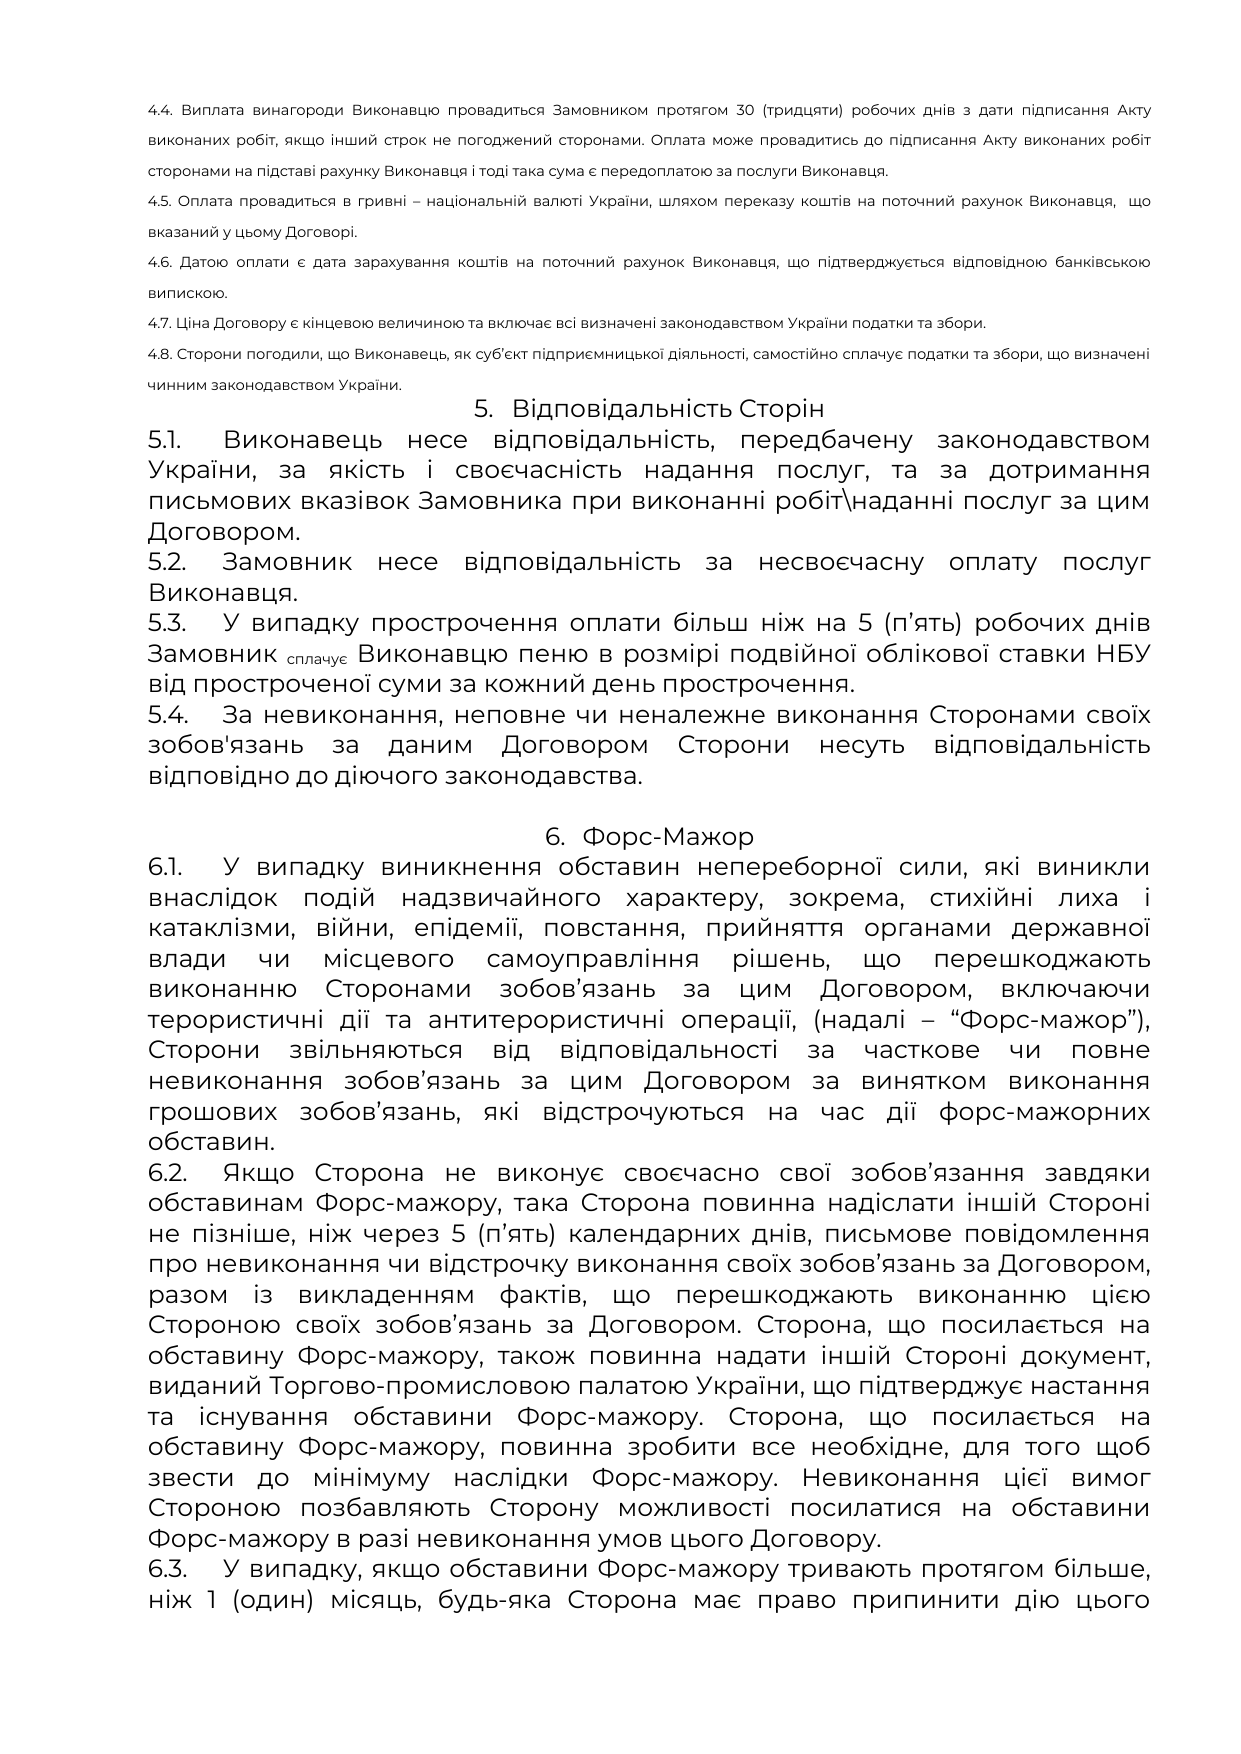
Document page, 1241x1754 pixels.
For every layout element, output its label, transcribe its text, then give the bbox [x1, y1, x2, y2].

text 4.5. Оплата провадиться в гривні – національній валюті України, шляхом переказу коштів на поточний рахунок Виконавця, що вказаний у цьому Договорі. [148, 180, 1152, 241]
list За невиконання, неповне чи неналежне виконання Сторонами своїх зобов'язань за даним Договором Сторони несуть відповідальність відповідно до діючого законодавства. [148, 699, 1152, 791]
list Якщо Сторона не виконує своєчасно свої зобов’язання завдяки обставинам Форс-мажору, така Сторона повинна надіслати іншій Стороні не пізніше, ніж через 5 (п’ять) календарних днів, письмове повідомлення про невиконання чи відстрочку виконання своїх зобов’язань за Договором, разом із викладенням фактів, що перешкоджають виконанню цією Стороною своїх зобов’язань за Договором. Сторона, що посилається на обставину Форс-мажору, також повинна надати іншій Стороні документ, виданий Торгово-промисловою палатою України, що підтверджує настання та існування обставини Форс-мажору. Сторона, що посилається на обставину Форс-мажору, повинна зробити все необхідне, для того щоб звести до мінімуму наслідки Форс-мажору. Невиконання цієї вимог Стороною позбавляють Сторону можливості посилатися на обставини Форс-мажору в разі невиконання умов цього Договору. [148, 1157, 1152, 1553]
list Форс-Мажор [147, 821, 1152, 852]
text 4.4. Виплата винагороди Виконавцю провадиться Замовником протягом 30 (тридцяти) робочих днів з дати підписання Акту виконаних робіт, якщо інший строк не погоджений сторонами. Оплата може провадитись до підписання Акту виконаних робіт сторонами на підставі рахунку Виконавця і тоді така сума є передоплатою за послуги Виконавця. [148, 88, 1152, 180]
list Відповідальність Сторін [147, 394, 1152, 424]
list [148, 1553, 1152, 1614]
list Виконавець несе відповідальність, передбачену законодавством України, за якість і своєчасність надання послуг, та за дотримання письмових вказівок Замовника при виконанні робіт\наданні послуг за цим Договором. [148, 424, 1152, 546]
list У випадку виникнення обставин непереборної сили, які виникли внаслідок подій надзвичайного характеру, зокрема, стихійні лиха і катаклізми, війни, епідемії, повстання, прийняття органами державної влади чи місцевого самоуправління рішень, що перешкоджають виконанню Сторонами зобов’язань за цим Договором, включаючи терористичні дії та антитерористичні операції, (надалі – “Форс-мажор”), Сторони звільняються від відповідальності за часткове чи повне невиконання зобов’язань за цим Договором за винятком виконання грошових зобов’язань, які відстрочуються на час дії форс-мажорних обставин. [148, 852, 1152, 1157]
list У випадку прострочення оплати більш ніж на 5 (п’ять) робочих днів Замовник сплачує Виконавцю пеню в розмірі подвійної облікової ставки НБУ від простроченої суми за кожний день прострочення. [148, 607, 1152, 699]
text 4.7. Ціна Договору є кінцевою величиною та включає всі визначені законодавством України податки та збори. [148, 302, 1152, 333]
text 4.6. Датою оплати є дата зарахування коштів на поточний рахунок Виконавця, що підтверджується відповідною банківською випискою. [148, 241, 1152, 302]
list Замовник несе відповідальність за несвоєчасну оплату послуг Виконавця. [148, 546, 1152, 607]
text 4.8. Сторони погодили, що Виконавець, як суб’єкт підприємницької діяльності, самостійно сплачує податки та збори, що визначені чинним законодавством України. [147, 333, 1152, 394]
